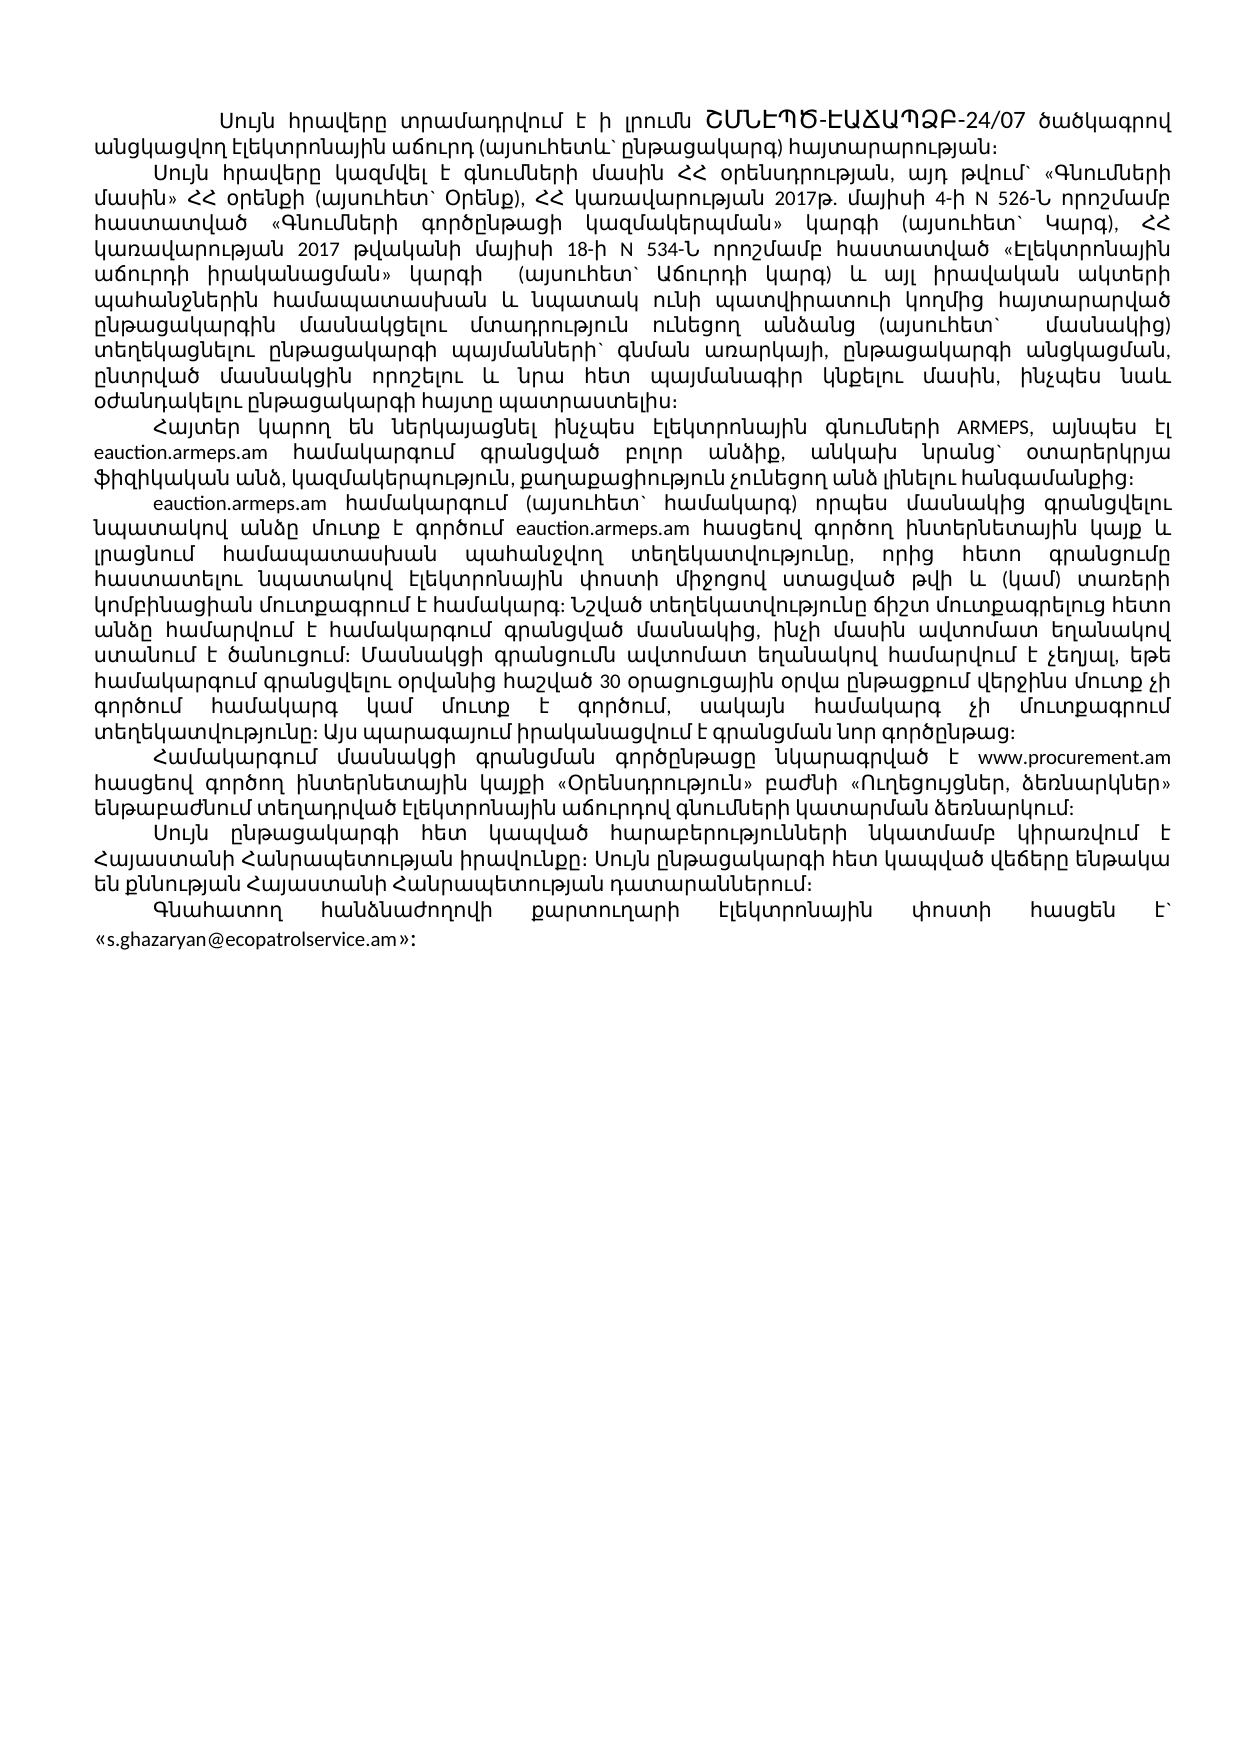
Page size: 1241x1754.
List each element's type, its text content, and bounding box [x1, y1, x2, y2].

text eauction.armeps.am համակարգում (այսուհետ` համակարգ) որպես մասնակից գրանցվելու նպատակով անձը մուտք է գործում eauction.armeps.am հասցեով գործող ինտերնետային կայք և լրացնում համապատասխան պահանջվող տեղեկատվությունը, որից հետո գրանցումը հաստատելու նպատակով էլեկտրոնային փոստի միջոցով ստացված թվի և (կամ) տառերի կոմբինացիան մուտքագրում է համակարգ: Նշված տեղեկատվությունը ճիշտ մուտքագրելուց հետո անձը համարվում է համակարգում գրանցված մասնակից, ինչի մասին ավտոմատ եղանակով ստանում է ծանուցում: Մասնակցի գրանցումն ավտոմատ եղանակով համարվում է չեղյալ, եթե համակարգում գրանցվելու օրվանից հաշված 30 օրացուցային օրվա ընթացքում վերջինս մուտք չի գործում համակարգ կամ մուտք է գործում, սակայն համակարգ չի մուտքագրում տեղեկատվությունը: Այս պարագայում իրականացվում է գրանցման նոր գործընթաց: [94, 490, 1171, 744]
text Սույն հրավերը կազմվել է գնումների մասին ՀՀ օրենսդրության, այդ թվում` «Գնումների մասին» ՀՀ օրենքի (այսուհետ` Օրենք), ՀՀ կառավարության 2017թ. մայիսի 4-ի N 526-Ն որոշմամբ հաստատված «Գնումների գործընթացի կազմակերպման» կարգի (այսուհետ` Կարգ), ՀՀ կառավարության 2017 թվականի մայիսի 18-ի N 534-Ն որոշմամբ հաստատված «Էլեկտրոնային աճուրդի իրականացման» կարգի (այսուհետ` Աճուրդի կարգ) և այլ իրավական ակտերի պահանջներին համապատասխան և նպատակ ունի պատվիրատուի կողմից հայտարարված ընթացակարգին մասնակցելու մտադրություն ունեցող անձանց (այսուհետ` մասնակից) տեղեկացնելու ընթացակարգի պայմանների` գնման առարկայի, ընթացակարգի անցկացման, ընտրված մասնակցին որոշելու և նրա հետ պայմանագիր կնքելու մասին, ինչպես նաև օժանդակելու ընթացակարգի հայտը պատրաստելիս։ [94, 160, 1171, 414]
text Գնահատող հանձնաժողովի քարտուղարի էլեկտրոնային փոստի հասցեն է` «s.ghazaryan@ecopatrolservice.am»: [94, 897, 1171, 953]
text Սույն ընթացակարգի հետ կապված հարաբերությունների նկատմամբ կիրառվում է Հայաստանի Հանրապետության իրավունքը։ Սույն ընթացակարգի հետ կապված վեճերը ենթակա են քննության Հայաստանի Հանրապետության դատարաններում։ [94, 821, 1171, 897]
text Սույն հրավերը տրամադրվում է ի լրումն ՇՄՆԷՊԾ-ԷԱՃԱՊՁԲ-24/07 ծածկագրով անցկացվող էլեկտրոնային աճուրդ (այսուհետև` ընթացակարգ) հայտարարության։ [94, 104, 1171, 160]
text Հայտեր կարող են ներկայացնել ինչպես էլեկտրոնային գնումների ARMEPS, այնպես էլ eauction.armeps.am համակարգում գրանցված բոլոր անձիք, անկախ նրանց` օտարերկրյա ֆիզիկական անձ, կազմակերպություն, քաղաքացիություն չունեցող անձ լինելու հանգամանքից։ [94, 414, 1171, 490]
text Համակարգում մասնակցի գրանցման գործընթացը նկարագրված է www.procurement.am հասցեով գործող ինտերնետային կայքի «Օրենսդրություն» բաժնի «Ուղեցույցներ, ձեռնարկներ» ենթաբաժնում տեղադրված էլեկտրոնային աճուրդով գնումների կատարման ձեռնարկում: [94, 744, 1171, 821]
